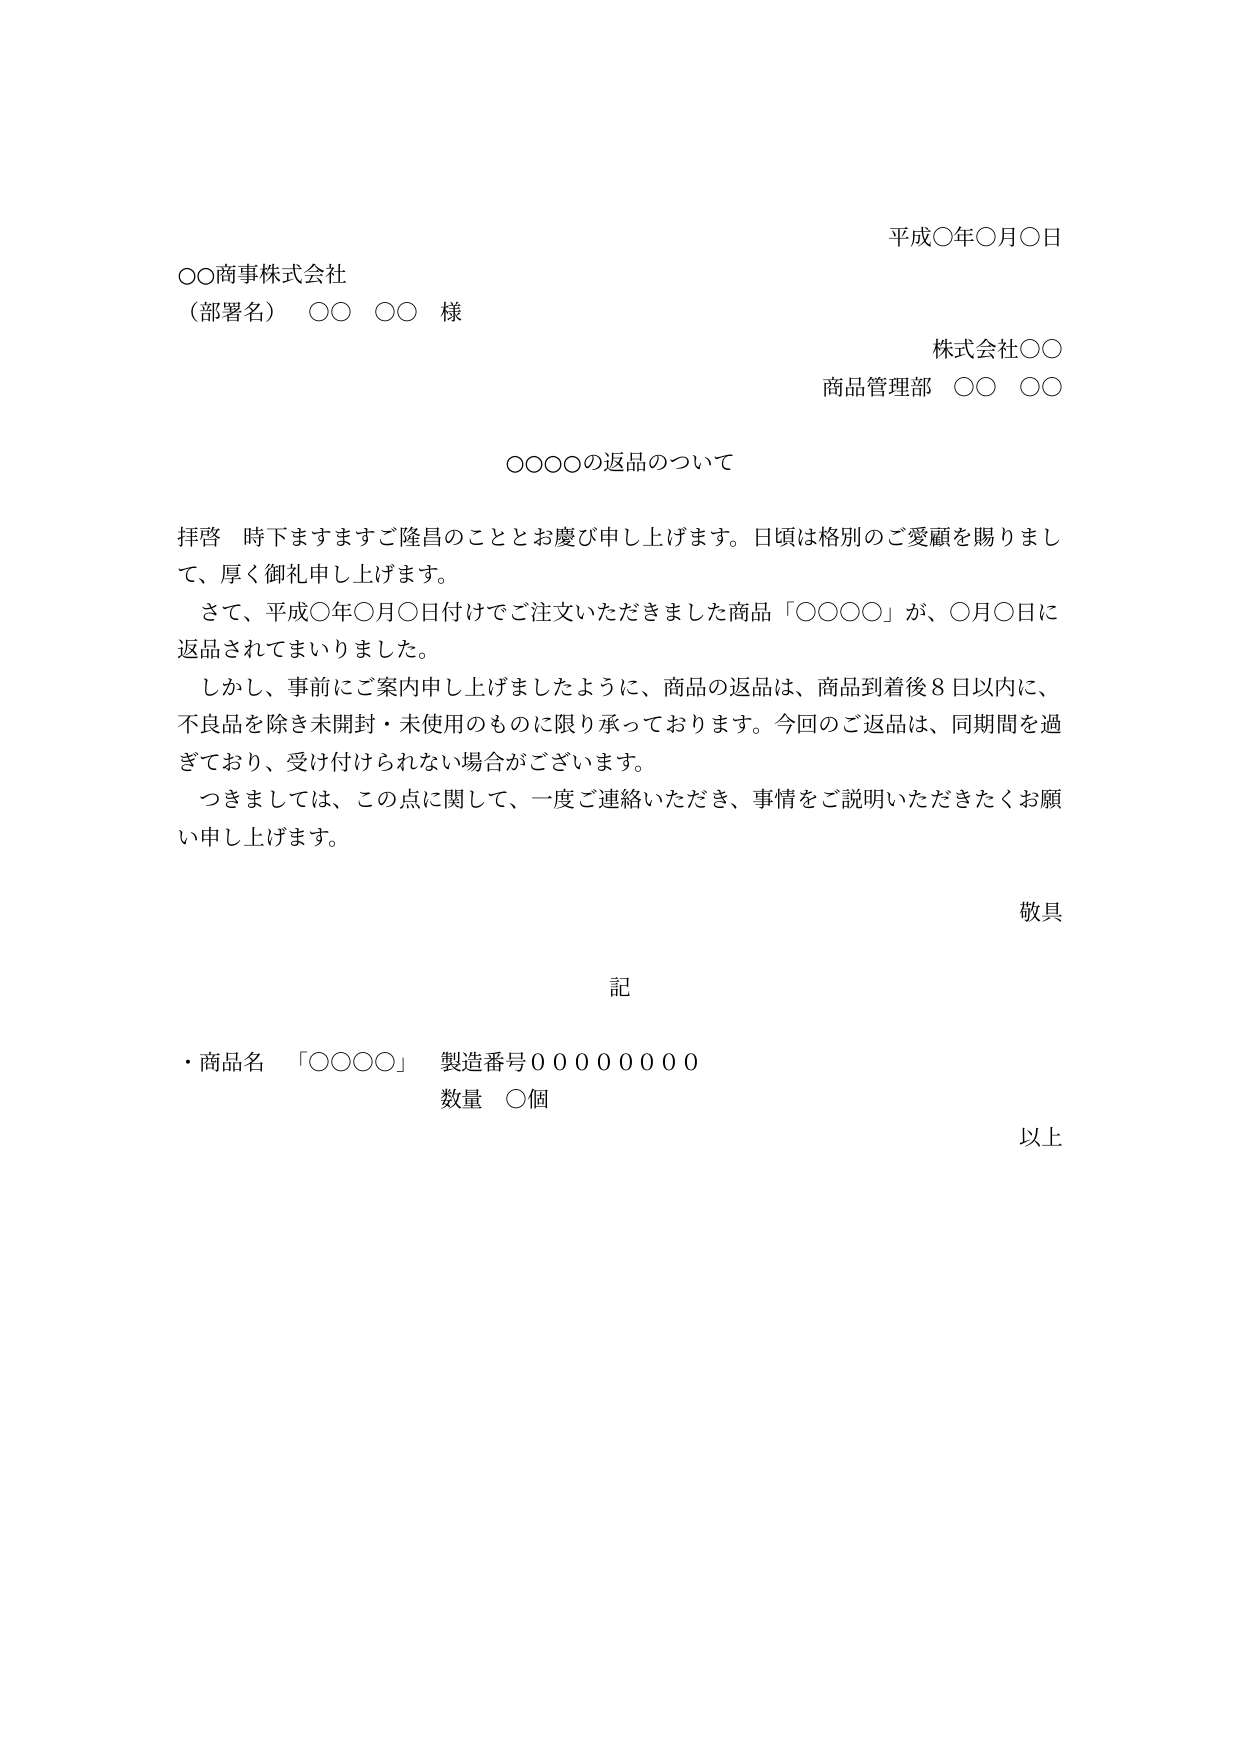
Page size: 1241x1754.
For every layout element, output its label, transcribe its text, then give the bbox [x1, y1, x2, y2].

text しかし、事前にご案内申し上げましたように、商品の返品は、商品到着後８日以内に、不良品を除き未開封・未使用のものに限り承っております。今回のご返品は、同期間を過ぎており、受け付けられない場合がございます。 [177, 667, 1063, 779]
text 敬具 [177, 892, 1063, 929]
text 株式会社○○ [177, 329, 1063, 367]
text （部署名） ○○ ○○ 様 [177, 292, 1063, 329]
text 商品管理部 ○○ ○○ [177, 367, 1063, 404]
text さて、平成○年○月○日付けでご注文いただきました商品「○○○○」が、○月○日に返品されてまいりました。 [177, 592, 1063, 667]
text 平成○年○月○日 [177, 217, 1063, 254]
text 拝啓 時下ますますご隆昌のこととお慶び申し上げます。日頃は格別のご愛顧を賜りまして、厚く御礼申し上げます。 [177, 517, 1063, 592]
text 以上 [177, 1117, 1063, 1154]
text つきましては、この点に関して、一度ご連絡いただき、事情をご説明いただきたくお願い申し上げます。 [177, 779, 1063, 854]
subtitle 記 [177, 967, 1063, 1004]
text ○○商事株式会社 [177, 254, 1063, 292]
text 数量 ○個 [177, 1079, 1063, 1117]
text ○○○○の返品のついて [177, 442, 1063, 479]
text ・商品名 「○○○○」 製造番号００００００００ [177, 1042, 1063, 1079]
